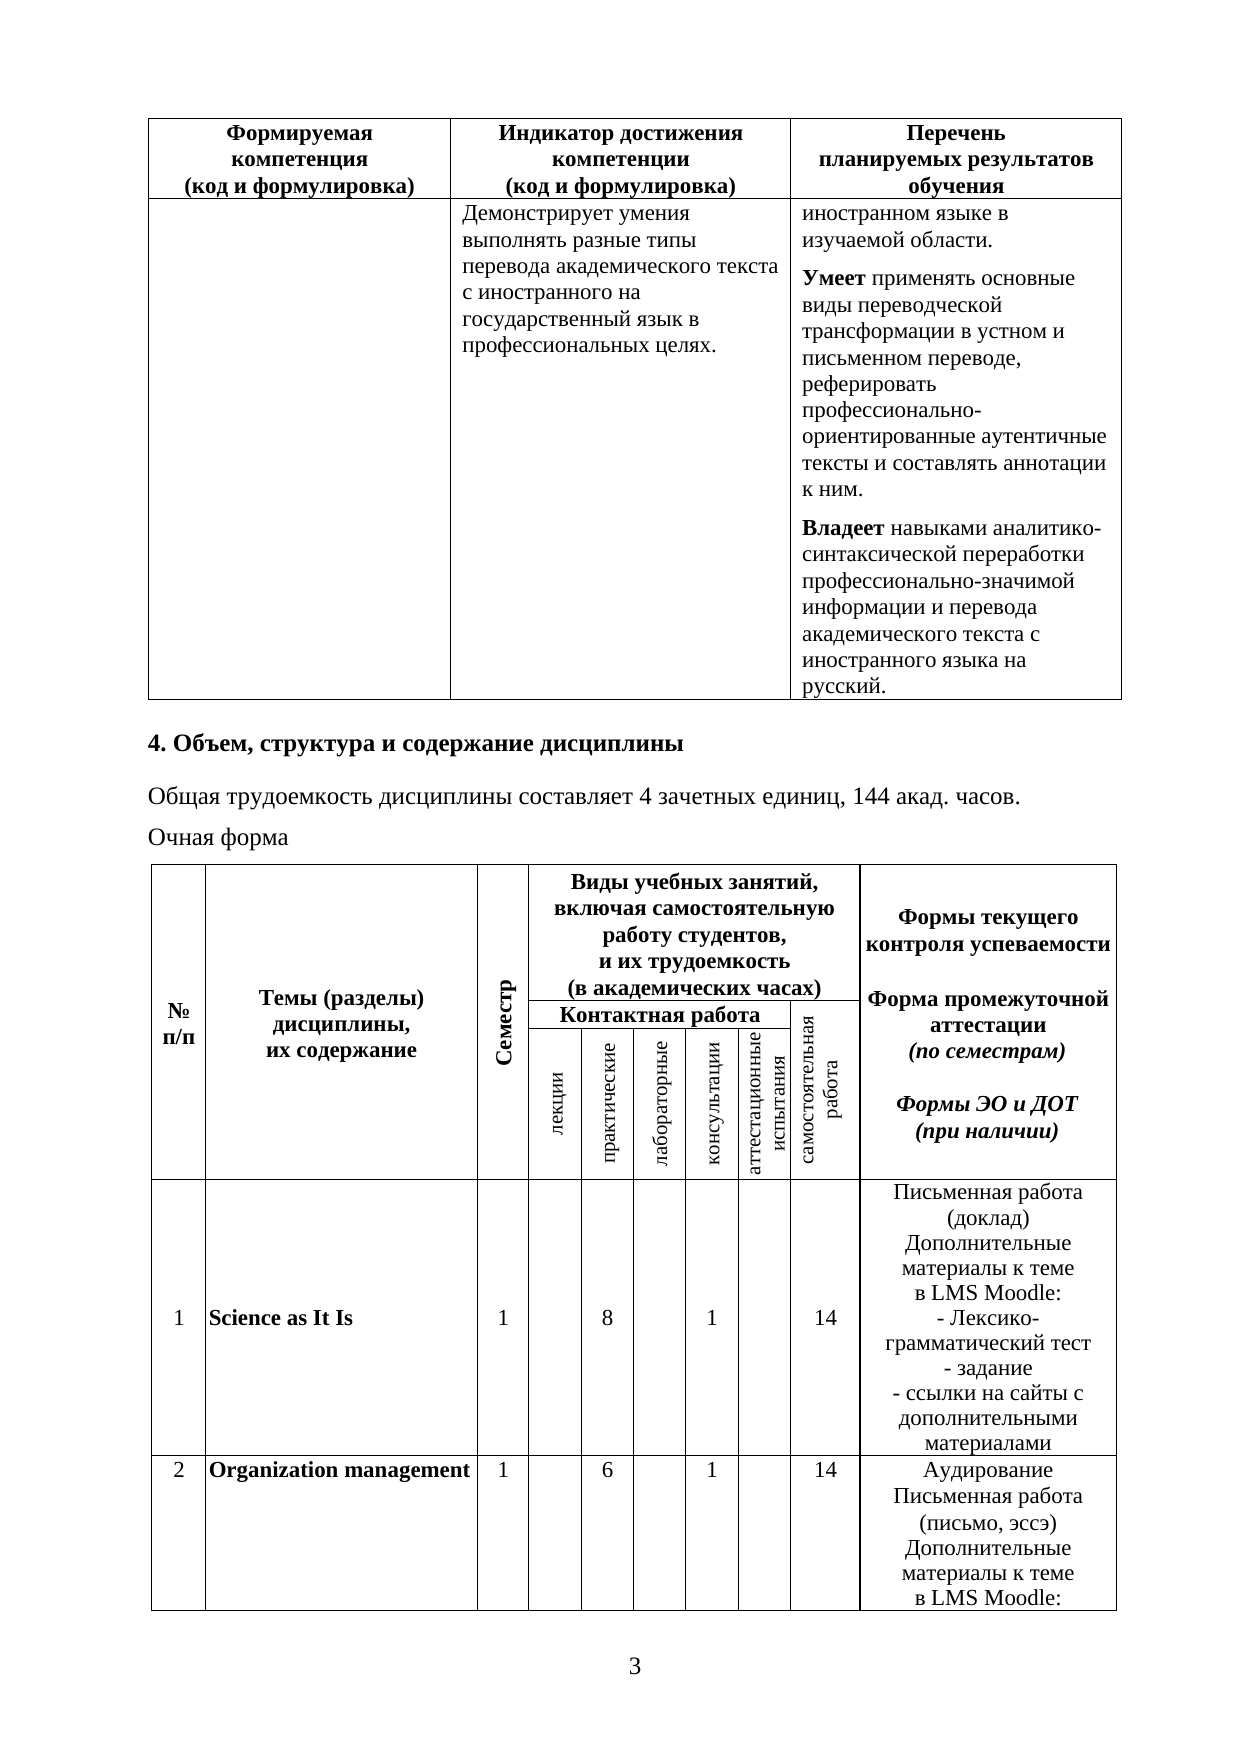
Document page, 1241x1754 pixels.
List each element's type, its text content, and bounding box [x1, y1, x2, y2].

table_cell 6 [582, 1456, 633, 1610]
table_cell аттестационные испытания [739, 1029, 790, 1179]
table_header Семестр [478, 865, 528, 1179]
table_cell [634, 1180, 685, 1455]
table_cell лекции [529, 1029, 581, 1179]
table_cell Контактная работа [529, 1001, 790, 1028]
table_header Формируемая компетенция (код и формулировка) [149, 119, 450, 198]
table_cell Письменная работа (доклад) Дополнительные материалы к теме в LMS Moodle: - Лексико-грамматический тест - задание - ссылки на сайты с дополнительными материалами [861, 1180, 1116, 1455]
table_cell 1 [478, 1456, 528, 1610]
table_cell 1 [152, 1180, 205, 1455]
text Очная форма [148, 822, 1122, 851]
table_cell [791, 199, 1121, 699]
table_header Индикатор достижения компетенции (код и формулировка) [451, 119, 790, 198]
table_cell [634, 1456, 685, 1610]
text Общая трудоемкость дисциплины составляет 4 зачетных единиц, 144 акад. часов. [148, 781, 1122, 810]
table_cell 1 [478, 1180, 528, 1455]
table_cell лабораторные [634, 1029, 685, 1179]
table_header Формы текущего контроля успеваемости Форма промежуточной аттестации (по семестрам) Формы ЭО и ДОТ (при наличии) [861, 865, 1116, 1179]
table_cell Science as It Is [206, 1180, 477, 1455]
table_cell [739, 1180, 790, 1455]
table_cell 1 [686, 1180, 738, 1455]
table_cell 14 [791, 1180, 859, 1455]
text 4. Объем, структура и содержание дисциплины [148, 728, 1122, 757]
table_header Перечень планируемых результатов обучения [791, 119, 1121, 198]
table_cell 2 [152, 1456, 205, 1610]
table_cell 14 [791, 1456, 859, 1610]
table_cell [739, 1456, 790, 1610]
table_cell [451, 199, 790, 699]
table_cell Аудирование Письменная работа (письмо, эссэ) Дополнительные материалы к теме в LMS Moodle: - Лексико-грамматический тест - задание [861, 1456, 1116, 1610]
table_cell [529, 1180, 581, 1455]
table_header № п/п [152, 865, 205, 1179]
table_cell [529, 1456, 581, 1610]
table_cell 8 [582, 1180, 633, 1455]
table_header Виды учебных занятий, включая самостоятельную работу студентов, и их трудоемкость (в академических часах) [529, 865, 859, 1000]
table_cell 1 [686, 1456, 738, 1610]
table_cell консультации [686, 1029, 738, 1179]
table_cell самостоятельная работа [791, 1001, 859, 1179]
table_header Темы (разделы) дисциплины, их содержание [206, 865, 477, 1179]
table_cell практические [582, 1029, 633, 1179]
table_cell Organization management [206, 1456, 477, 1610]
